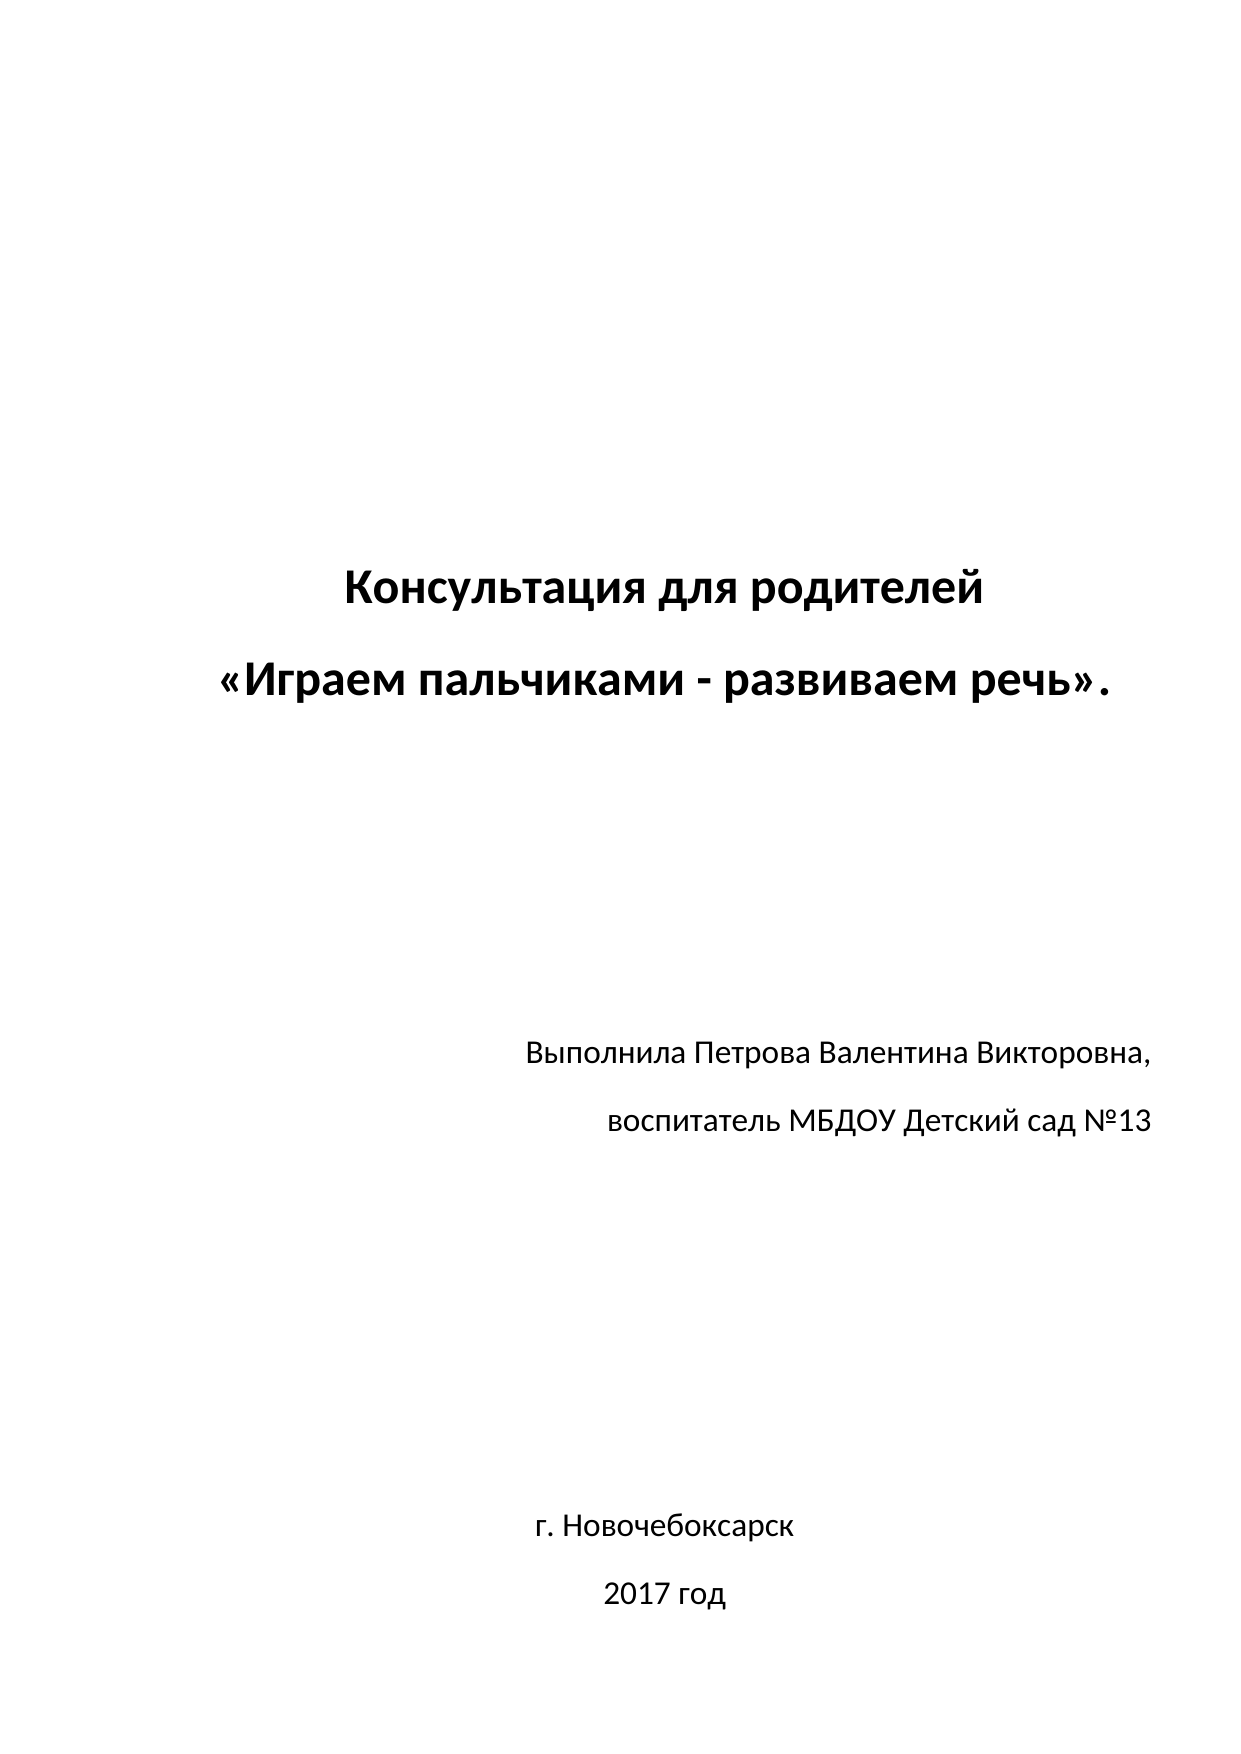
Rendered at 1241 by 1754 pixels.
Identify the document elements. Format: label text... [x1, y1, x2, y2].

text 2017 год [177, 1572, 1152, 1613]
text Выполнила Петрова Валентина Викторовна, [177, 1031, 1152, 1072]
text г. Новочебоксарск [177, 1504, 1152, 1545]
text «Играем пальчиками - развиваем речь». [177, 646, 1152, 707]
text Консультация для родителей [177, 555, 1152, 616]
text воспитатель МБДОУ Детский сад №13 [177, 1099, 1152, 1139]
